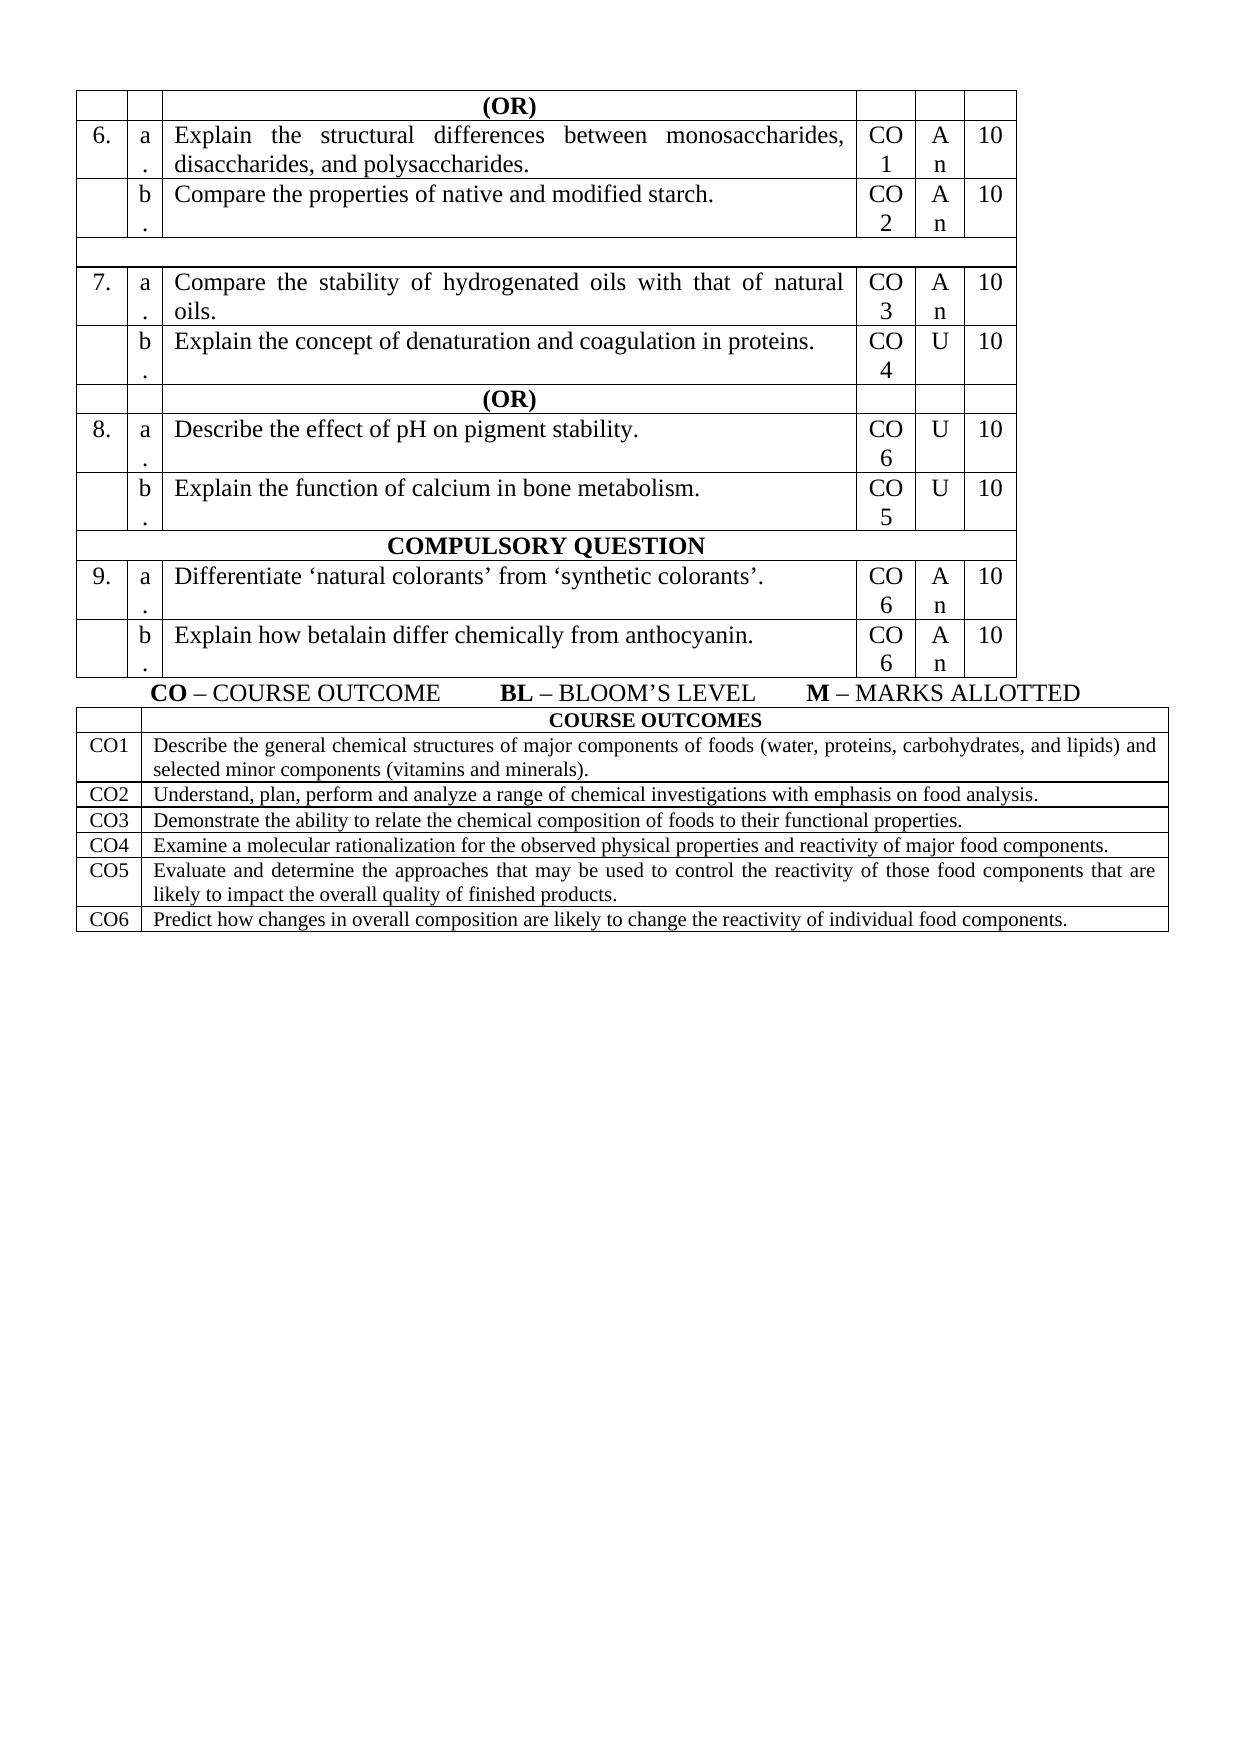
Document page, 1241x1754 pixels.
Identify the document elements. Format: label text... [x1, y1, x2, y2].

table_cell U [916, 326, 964, 383]
table_cell 10 [965, 121, 1016, 178]
table_cell Understand, plan, perform and analyze a range of chemical investigations with emphasis on food analysis. [142, 783, 1168, 806]
table_cell Explain the structural differences between monosaccharides, disaccharides, and polysaccharides. [163, 121, 856, 178]
table_cell An [916, 179, 964, 237]
table_cell Describe the general chemical structures of major components of foods (water, proteins, carbohydrates, and lipids) and selected minor components (vitamins and minerals). [142, 733, 1168, 781]
table_cell [128, 385, 162, 413]
table_cell 10 [965, 620, 1016, 677]
table_cell An [916, 561, 964, 619]
table_cell Explain the concept of denaturation and coagulation in proteins. [163, 326, 856, 383]
table_cell [857, 385, 915, 413]
table_cell Evaluate and determine the approaches that may be used to control the reactivity of those food components that are likely to impact the overall quality of finished products. [142, 858, 1168, 906]
table_cell [77, 238, 1016, 266]
table_cell [128, 91, 162, 119]
table_cell a. [128, 561, 162, 619]
table_cell (OR) [163, 385, 856, 413]
table_cell [916, 385, 964, 413]
table_cell Explain how betalain differ chemically from anthocyanin. [163, 620, 856, 677]
table_cell b. [128, 473, 162, 530]
table_cell (OR) [163, 91, 856, 119]
table_cell Predict how changes in overall composition are likely to change the reactivity of individual food components. [142, 907, 1168, 931]
table_cell 10 [965, 326, 1016, 383]
table_cell [77, 179, 127, 237]
table_cell [77, 326, 127, 383]
table_cell Describe the effect of pH on pigment stability. [163, 414, 856, 472]
table_cell CO5 [77, 858, 141, 906]
table_cell [857, 91, 915, 119]
table_cell CO1 [77, 733, 141, 781]
table_cell CO2 [857, 179, 915, 237]
table_cell [77, 385, 127, 413]
table_cell Compare the stability of hydrogenated oils with that of natural oils. [163, 268, 856, 325]
table_cell Compare the properties of native and modified starch. [163, 179, 856, 237]
table_cell b. [128, 179, 162, 237]
table_cell An [916, 268, 964, 325]
table_cell CO2 [77, 783, 141, 806]
table_cell a. [128, 268, 162, 325]
text CO – COURSE OUTCOME BL – BLOOM’S LEVEL M – MARKS ALLOTTED [150, 678, 1090, 707]
table_cell COMPULSORY QUESTION [77, 531, 1016, 560]
table_cell 7. [77, 268, 127, 325]
table_cell CO6 [857, 561, 915, 619]
table_cell [916, 91, 964, 119]
table_cell Demonstrate the ability to relate the chemical composition of foods to their functional properties. [142, 808, 1168, 832]
table_cell 9. [77, 561, 127, 619]
table_cell CO6 [857, 414, 915, 472]
table_cell 10 [965, 561, 1016, 619]
table_cell 10 [965, 268, 1016, 325]
table_cell [77, 620, 127, 677]
table_cell Explain the function of calcium in bone metabolism. [163, 473, 856, 530]
table_cell 6. [77, 121, 127, 178]
table_cell CO4 [857, 326, 915, 383]
table_cell An [916, 121, 964, 178]
table_cell b. [128, 326, 162, 383]
table_header [77, 708, 141, 732]
table_cell An [916, 620, 964, 677]
table_cell U [916, 473, 964, 530]
table_cell CO4 [77, 833, 141, 857]
table_cell CO3 [857, 268, 915, 325]
table_cell [77, 473, 127, 530]
table_header COURSE OUTCOMES [142, 708, 1168, 732]
table_cell Differentiate ‘natural colorants’ from ‘synthetic colorants’. [163, 561, 856, 619]
table_cell CO3 [77, 808, 141, 832]
table_cell U [916, 414, 964, 472]
table_cell [965, 91, 1016, 119]
table_cell [77, 91, 127, 119]
table_cell CO5 [857, 473, 915, 530]
table_cell 10 [965, 414, 1016, 472]
table_cell a. [128, 414, 162, 472]
table_cell 10 [965, 473, 1016, 530]
table_cell b. [128, 620, 162, 677]
table_cell CO6 [857, 620, 915, 677]
table_cell Examine a molecular rationalization for the observed physical properties and reactivity of major food components. [142, 833, 1168, 857]
table_cell 10 [965, 179, 1016, 237]
table_cell CO1 [857, 121, 915, 178]
table_cell a. [128, 121, 162, 178]
table_cell [965, 385, 1016, 413]
table_cell 8. [77, 414, 127, 472]
table_cell CO6 [77, 907, 141, 931]
